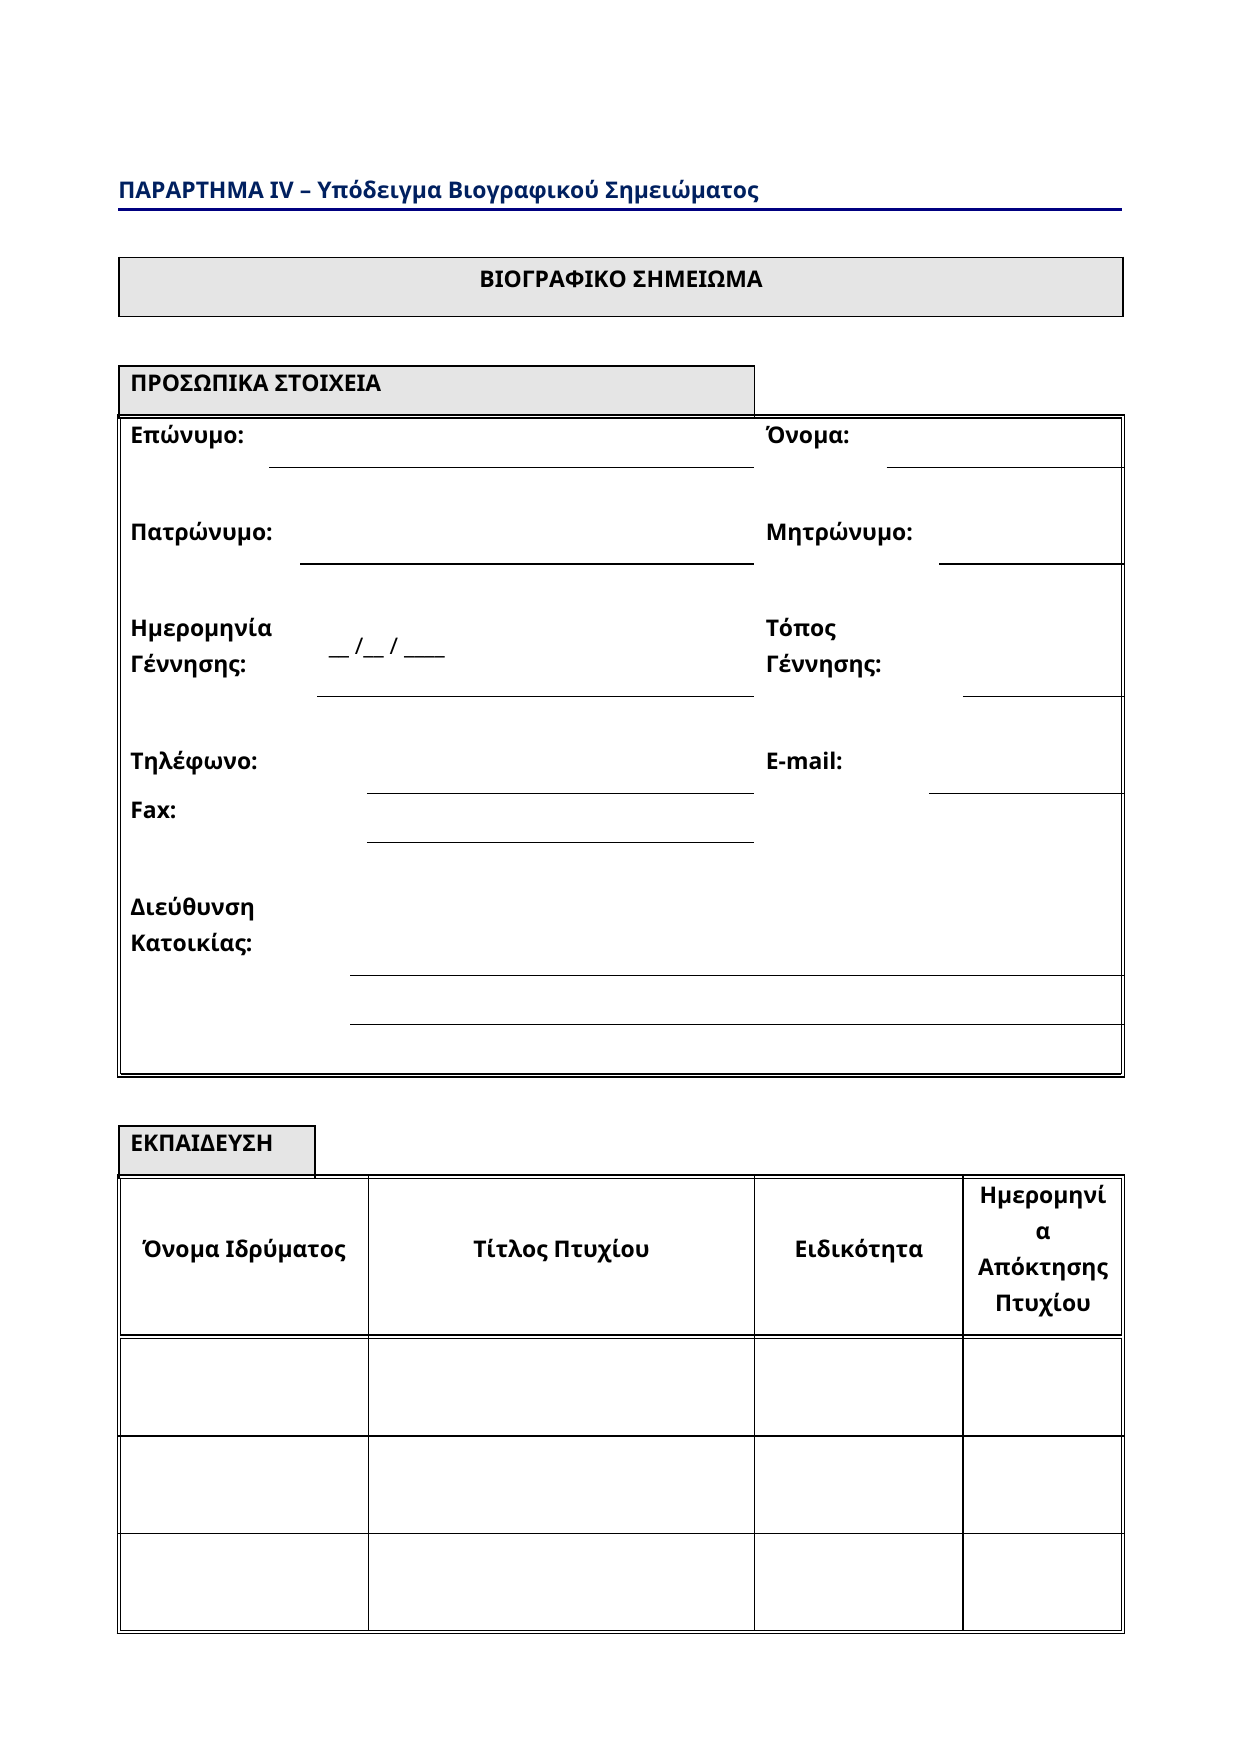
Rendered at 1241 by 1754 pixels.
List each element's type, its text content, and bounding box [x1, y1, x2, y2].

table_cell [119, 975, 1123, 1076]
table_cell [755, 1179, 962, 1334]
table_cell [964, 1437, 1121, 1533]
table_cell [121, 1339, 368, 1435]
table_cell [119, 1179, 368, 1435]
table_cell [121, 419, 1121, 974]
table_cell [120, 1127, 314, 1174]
subtitle ΠΑΡΑΡΤΗΜΑ ΙV – Υπόδειγμα Βιογραφικού Σημειώματος [118, 174, 1122, 208]
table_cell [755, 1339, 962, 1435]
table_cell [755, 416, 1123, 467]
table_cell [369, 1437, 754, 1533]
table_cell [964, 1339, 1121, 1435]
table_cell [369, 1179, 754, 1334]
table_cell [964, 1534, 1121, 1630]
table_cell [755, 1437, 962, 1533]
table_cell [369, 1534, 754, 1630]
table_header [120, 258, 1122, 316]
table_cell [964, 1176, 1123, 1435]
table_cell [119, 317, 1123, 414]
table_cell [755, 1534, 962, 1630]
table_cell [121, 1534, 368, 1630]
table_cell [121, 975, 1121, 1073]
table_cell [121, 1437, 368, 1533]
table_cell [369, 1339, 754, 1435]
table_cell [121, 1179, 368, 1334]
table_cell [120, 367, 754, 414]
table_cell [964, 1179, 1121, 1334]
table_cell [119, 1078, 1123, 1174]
